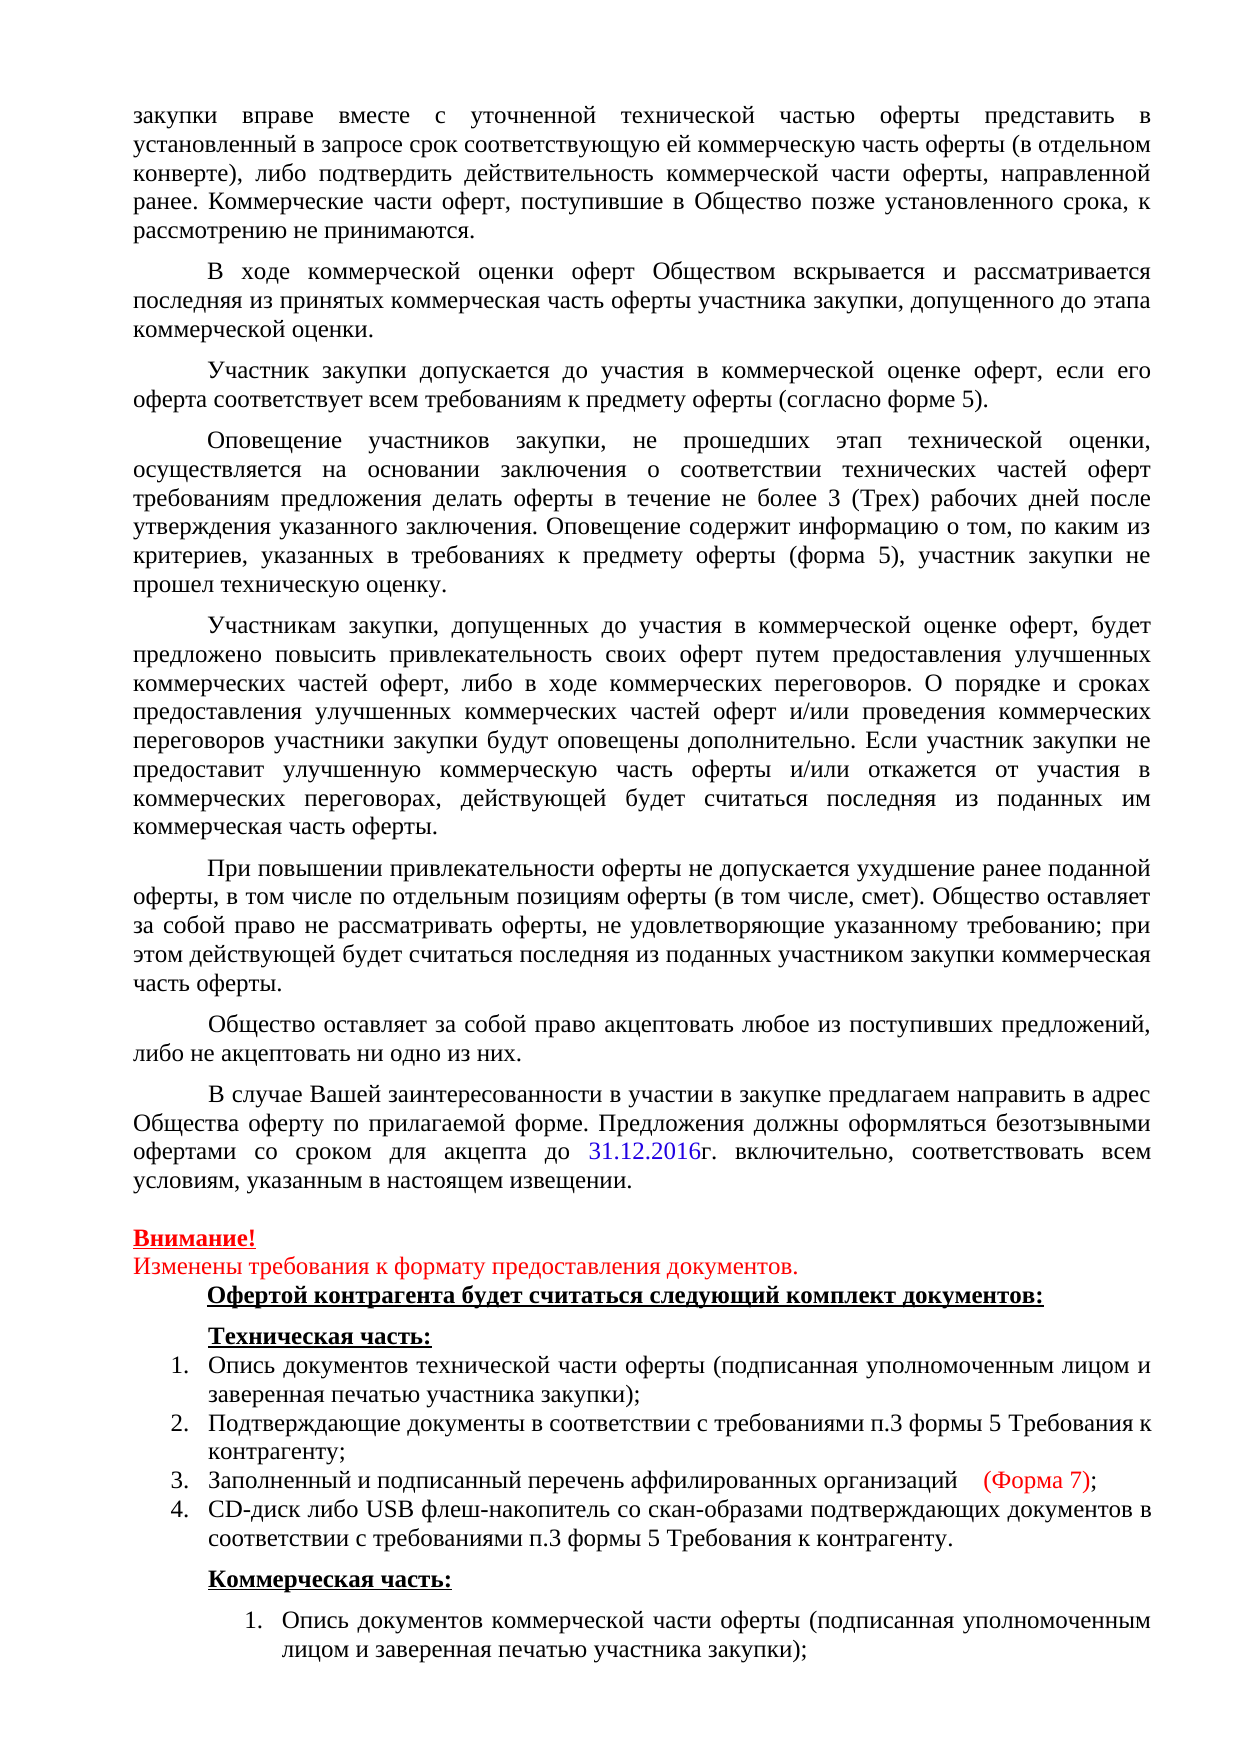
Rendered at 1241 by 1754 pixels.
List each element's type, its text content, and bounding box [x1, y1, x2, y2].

text Коммерческая часть: [133, 1564, 1152, 1593]
list Участникам закупки, допущенных до участия в коммерческой оценке оферт, будет предложено повысить привлекательность своих оферт путем предоставления улучшенных коммерческих частей оферт, либо в ходе коммерческих переговоров. О порядке и сроках предоставления улучшенных коммерческих частей оферт и/или проведения коммерческих переговоров участники закупки будут оповещены дополнительно. Если участник закупки не предоставит улучшенную коммерческую часть оферты и/или откажется от участия в коммерческих переговорах, действующей будет считаться последняя из поданных им коммерческая часть оферты. [133, 610, 1152, 840]
text Офертой контрагента будет считаться следующий комплект документов: [133, 1280, 1152, 1309]
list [133, 100, 1152, 244]
list Подтверждающие документы в соответствии с требованиями п.3 формы 5 Требования к контрагенту; [170, 1408, 1152, 1465]
text Изменены требования к формату предоставления документов. [133, 1251, 1152, 1280]
list Заполненный и подписанный перечень аффилированных организаций (Форма 7); [170, 1465, 1152, 1494]
list Оповещение участников закупки, не прошедших этап технической оценки, осуществляется на основании заключения о соответствии технических частей оферт требованиям предложения делать оферты в течение не более 3 (Трех) рабочих дней после утверждения указанного заключения. Оповещение содержит информацию о том, по каким из критериев, указанных в требованиях к предмету оферты (форма 5), участник закупки не прошел техническую оценку. [133, 425, 1152, 598]
text В случае Вашей заинтересованности в участии в закупке предлагаем направить в адрес Общества оферту по прилагаемой форме. Предложения должны оформляться безотзывными офертами со сроком для акцепта до 31.12.2016г. включительно, соответствовать всем условиям, указанным в настоящем извещении. [133, 1079, 1152, 1194]
text Общество оставляет за собой право акцептовать любое из поступивших предложений, либо не акцептовать ни одно из них. [133, 1009, 1152, 1066]
list Участник закупки допускается до участия в коммерческой оценке оферт, если его оферта соответствует всем требованиям к предмету оферты (согласно форме 5). [133, 355, 1152, 413]
list CD-диск либо USB флеш-накопитель со скан-образами подтверждающих документов в соответствии с требованиями п.3 формы 5 Требования к контрагенту. [170, 1494, 1152, 1551]
text Техническая часть: [133, 1321, 1152, 1350]
list Опись документов коммерческой части оферты (подписанная уполномоченным лицом и заверенная печатью участника закупки); [244, 1605, 1152, 1663]
list Опись документов технической части оферты (подписанная уполномоченным лицом и заверенная печатью участника закупки); [170, 1350, 1152, 1408]
text Внимание! [133, 1223, 1152, 1251]
list В ходе коммерческой оценки оферт Обществом вскрывается и рассматривается последняя из принятых коммерческая часть оферты участника закупки, допущенного до этапа коммерческой оценки. [133, 256, 1152, 343]
list При повышении привлекательности оферты не допускается ухудшение ранее поданной оферты, в том числе по отдельным позициям оферты (в том числе, смет). Общество оставляет за собой право не рассматривать оферты, не удовлетворяющие указанному требованию; при этом действующей будет считаться последняя из поданных участником закупки коммерческая часть оферты. [133, 853, 1152, 996]
